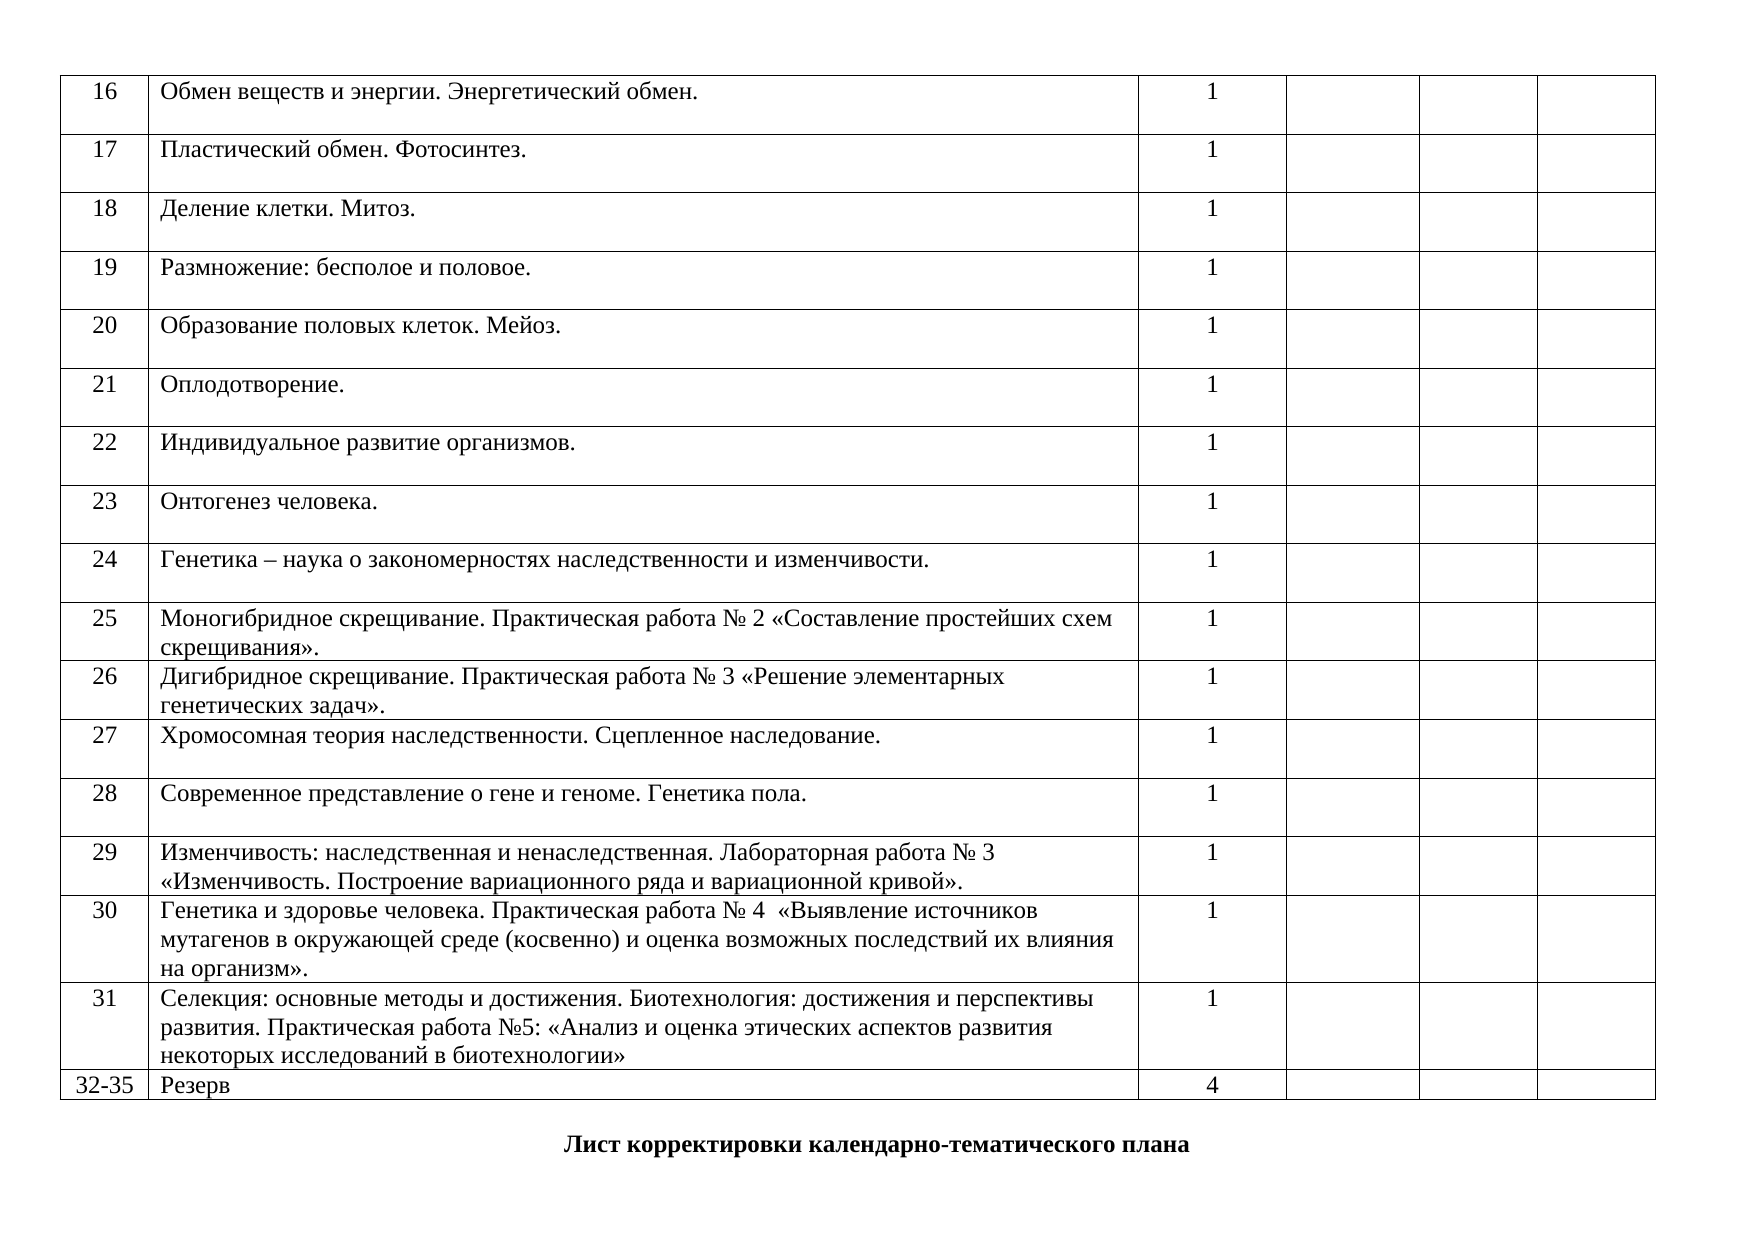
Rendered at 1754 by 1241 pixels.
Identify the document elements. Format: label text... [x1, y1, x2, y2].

table_cell 1 [1139, 427, 1286, 485]
table_cell [1420, 193, 1537, 251]
table_cell [1287, 310, 1419, 368]
table_cell [1420, 486, 1537, 543]
table_cell [1287, 983, 1419, 1069]
table_cell [1538, 486, 1655, 543]
table_cell [1420, 603, 1537, 660]
table_cell 16 [61, 76, 148, 133]
table_cell [1287, 76, 1419, 133]
table_cell Пластический обмен. Фотосинтез. [149, 135, 1138, 192]
table_cell [1287, 1070, 1419, 1099]
table_cell [1538, 369, 1655, 426]
table_cell [1287, 369, 1419, 426]
table_cell Резерв [149, 1070, 1138, 1099]
table_cell [1420, 252, 1537, 309]
table_cell 1 [1139, 837, 1286, 894]
table_cell Образование половых клеток. Мейоз. [149, 310, 1138, 368]
table_cell 1 [1139, 193, 1286, 251]
table_cell [1538, 135, 1655, 192]
table_cell 31 [61, 983, 148, 1069]
table_cell 24 [61, 544, 148, 602]
table_cell [1287, 252, 1419, 309]
table_cell Индивидуальное развитие организмов. [149, 427, 1138, 485]
table_cell 27 [61, 720, 148, 777]
table_cell [1538, 76, 1655, 133]
table_cell [1420, 720, 1537, 777]
table_cell Размножение: бесполое и половое. [149, 252, 1138, 309]
table_cell [1420, 1070, 1537, 1099]
table_cell [1420, 661, 1537, 719]
table_cell [1287, 193, 1419, 251]
table_cell [1287, 896, 1419, 982]
table_cell 23 [61, 486, 148, 543]
table_cell [1287, 837, 1419, 894]
table_cell [1420, 779, 1537, 836]
table_cell [1420, 837, 1537, 894]
table_cell Онтогенез человека. [149, 486, 1138, 543]
table_cell [1538, 603, 1655, 660]
table_cell [1420, 135, 1537, 192]
table_cell [1287, 661, 1419, 719]
table_cell [1420, 544, 1537, 602]
table_cell [1287, 779, 1419, 836]
table_cell [1287, 486, 1419, 543]
table_cell [1420, 76, 1537, 133]
table_cell 1 [1139, 720, 1286, 777]
table_cell 1 [1139, 779, 1286, 836]
table_cell [1538, 544, 1655, 602]
table_cell 19 [61, 252, 148, 309]
table_cell 1 [1139, 369, 1286, 426]
table_cell Генетика – наука о закономерностях наследственности и изменчивости. [149, 544, 1138, 602]
table_cell 32-35 [61, 1070, 148, 1099]
table_cell [1420, 896, 1537, 982]
table_cell [1287, 544, 1419, 602]
table_cell 1 [1139, 983, 1286, 1069]
table_cell 1 [1139, 76, 1286, 133]
table_cell 25 [61, 603, 148, 660]
table_cell [1420, 427, 1537, 485]
table_cell [1287, 720, 1419, 777]
table_cell Оплодотворение. [149, 369, 1138, 426]
table_cell [1538, 896, 1655, 982]
table_cell Изменчивость: наследственная и ненаследственная. Лабораторная работа № 3 «Изменчивость. Построение вариационного ряда и вариационной кривой». [149, 837, 1138, 894]
table_cell 26 [61, 661, 148, 719]
table_cell 1 [1139, 252, 1286, 309]
table_cell [1538, 1070, 1655, 1099]
table_cell 4 [1139, 1070, 1286, 1099]
table_cell [1538, 720, 1655, 777]
table_cell 18 [61, 193, 148, 251]
table_cell 1 [1139, 603, 1286, 660]
table_cell [1538, 252, 1655, 309]
table_cell Селекция: основные методы и достижения. Биотехнология: достижения и перспективы развития. Практическая работа №5: «Анализ и оценка этических аспектов развития некоторых исследований в биотехнологии» [149, 983, 1138, 1069]
table_cell 22 [61, 427, 148, 485]
table_cell 1 [1139, 896, 1286, 982]
table_cell Моногибридное скрещивание. Практическая работа № 2 «Составление простейших схем скрещивания». [149, 603, 1138, 660]
table_cell Генетика и здоровье человека. Практическая работа № 4 «Выявление источников мутагенов в окружающей среде (косвенно) и оценка возможных последствий их влияния на организм». [149, 896, 1138, 982]
table_cell 21 [61, 369, 148, 426]
table_cell 17 [61, 135, 148, 192]
table_cell [1538, 310, 1655, 368]
table_cell 29 [61, 837, 148, 894]
table_cell 1 [1139, 486, 1286, 543]
table_cell [1538, 427, 1655, 485]
text Лист корректировки календарно-тематического плана [75, 1129, 1679, 1157]
table_cell [1538, 193, 1655, 251]
table_cell 1 [1139, 310, 1286, 368]
table_cell Обмен веществ и энергии. Энергетический обмен. [149, 76, 1138, 133]
table_cell [1420, 310, 1537, 368]
table_cell 20 [61, 310, 148, 368]
table_cell 28 [61, 779, 148, 836]
table_cell [1287, 135, 1419, 192]
table_cell 30 [61, 896, 148, 982]
table_cell 1 [1139, 135, 1286, 192]
table_cell [1538, 983, 1655, 1069]
table_cell Современное представление о гене и геноме. Генетика пола. [149, 779, 1138, 836]
table_cell [1287, 603, 1419, 660]
table_cell Дигибридное скрещивание. Практическая работа № 3 «Решение элементарных генетических задач». [149, 661, 1138, 719]
table_cell [1538, 779, 1655, 836]
table_cell Хромосомная теория наследственности. Сцепленное наследование. [149, 720, 1138, 777]
table_cell [1287, 427, 1419, 485]
table_cell [1538, 661, 1655, 719]
table_cell [1538, 837, 1655, 894]
table_cell 1 [1139, 661, 1286, 719]
table_cell [1420, 369, 1537, 426]
table_cell Деление клетки. Митоз. [149, 193, 1138, 251]
table_cell [1420, 983, 1537, 1069]
table_cell 1 [1139, 544, 1286, 602]
